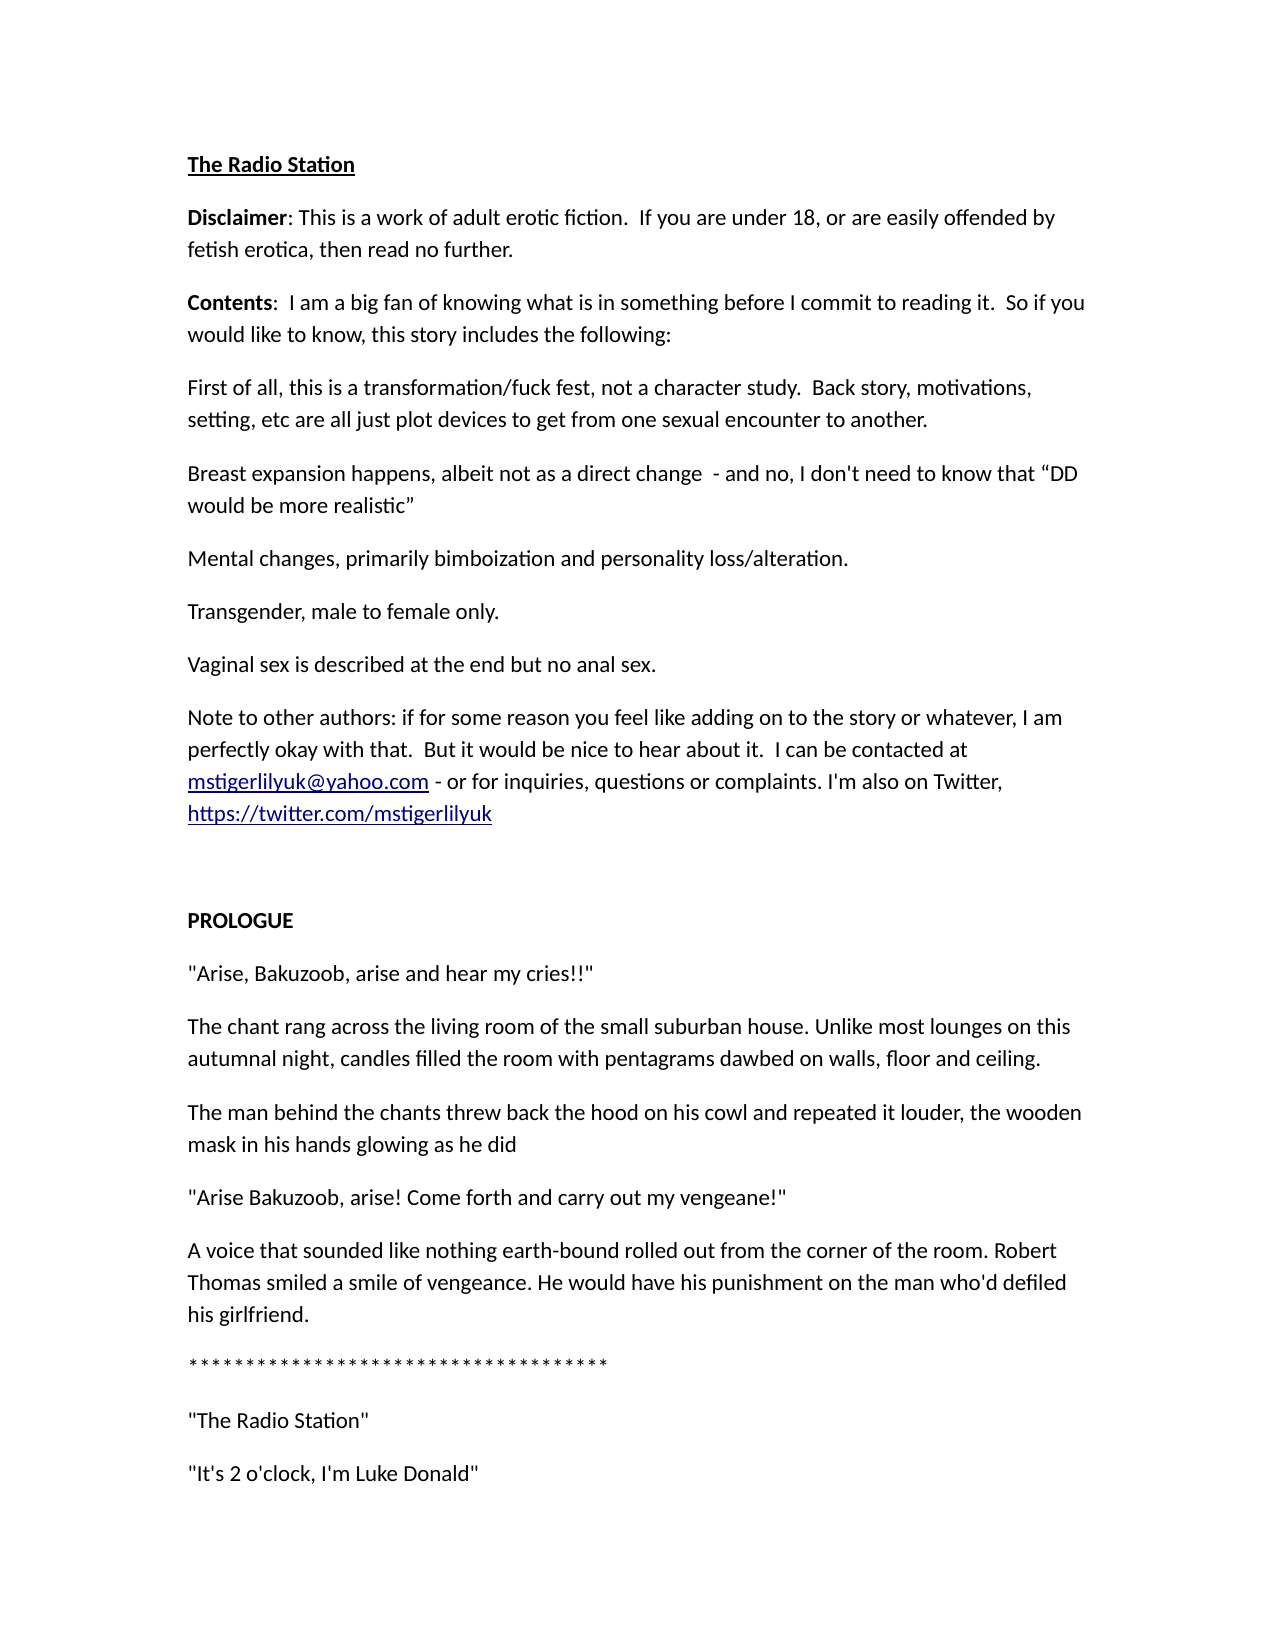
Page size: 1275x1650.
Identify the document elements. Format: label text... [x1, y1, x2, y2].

text ************************************* [187, 1353, 1087, 1381]
text Disclaimer: This is a work of adult erotic fiction. If you are under 18, or are easily offended by fetish erotica, then read no further. [187, 203, 1087, 263]
text Vaginal sex is described at the end but no anal sex. [187, 650, 1087, 678]
text The chant rang across the living room of the small suburban house. Unlike most lounges on this autumnal night, candles filled the room with pentagrams dawbed on walls, floor and ceiling. [187, 1012, 1087, 1073]
text "Arise, Bakuzoob, arise and hear my cries!!" [187, 959, 1087, 987]
text A voice that sounded like nothing earth-bound rolled out from the corner of the room. Robert Thomas smiled a smile of vengeance. He would have his punishment on the man who'd defiled his girlfriend. [187, 1236, 1087, 1328]
text PROLOGUE [187, 906, 1087, 934]
text The man behind the chants threw back the hood on his cowl and repeated it louder, the wooden mask in his hands glowing as he did [187, 1098, 1087, 1158]
text First of all, this is a transformation/fuck fest, not a character study. Back story, motivations, setting, etc are all just plot devices to get from one sexual encounter to another. [187, 373, 1087, 434]
text Note to other authors: if for some reason you feel like adding on to the story or whatever, I am perfectly okay with that. But it would be nice to hear about it. I can be contacted at mstigerlilyuk@yahoo.com - or for inquiries, questions or complaints. I'm also on Twitter, https://twitter.com/mstigerlilyuk [187, 703, 1087, 827]
text Mental changes, primarily bimboization and personality loss/alteration. [187, 544, 1087, 572]
text Contents: I am a big fan of knowing what is in something before I commit to reading it. So if you would like to know, this story includes the following: [187, 288, 1087, 348]
text "The Radio Station" [187, 1406, 1087, 1434]
text Transgender, male to female only. [187, 597, 1087, 625]
text Breast expansion happens, albeit not as a direct change - and no, I don't need to know that “DD would be more realistic” [187, 459, 1087, 519]
text The Radio Station [187, 150, 1087, 178]
text "Arise Bakuzoob, arise! Come forth and carry out my vengeane!" [187, 1183, 1087, 1211]
text "It's 2 o'clock, I'm Luke Donald" [187, 1459, 1087, 1487]
